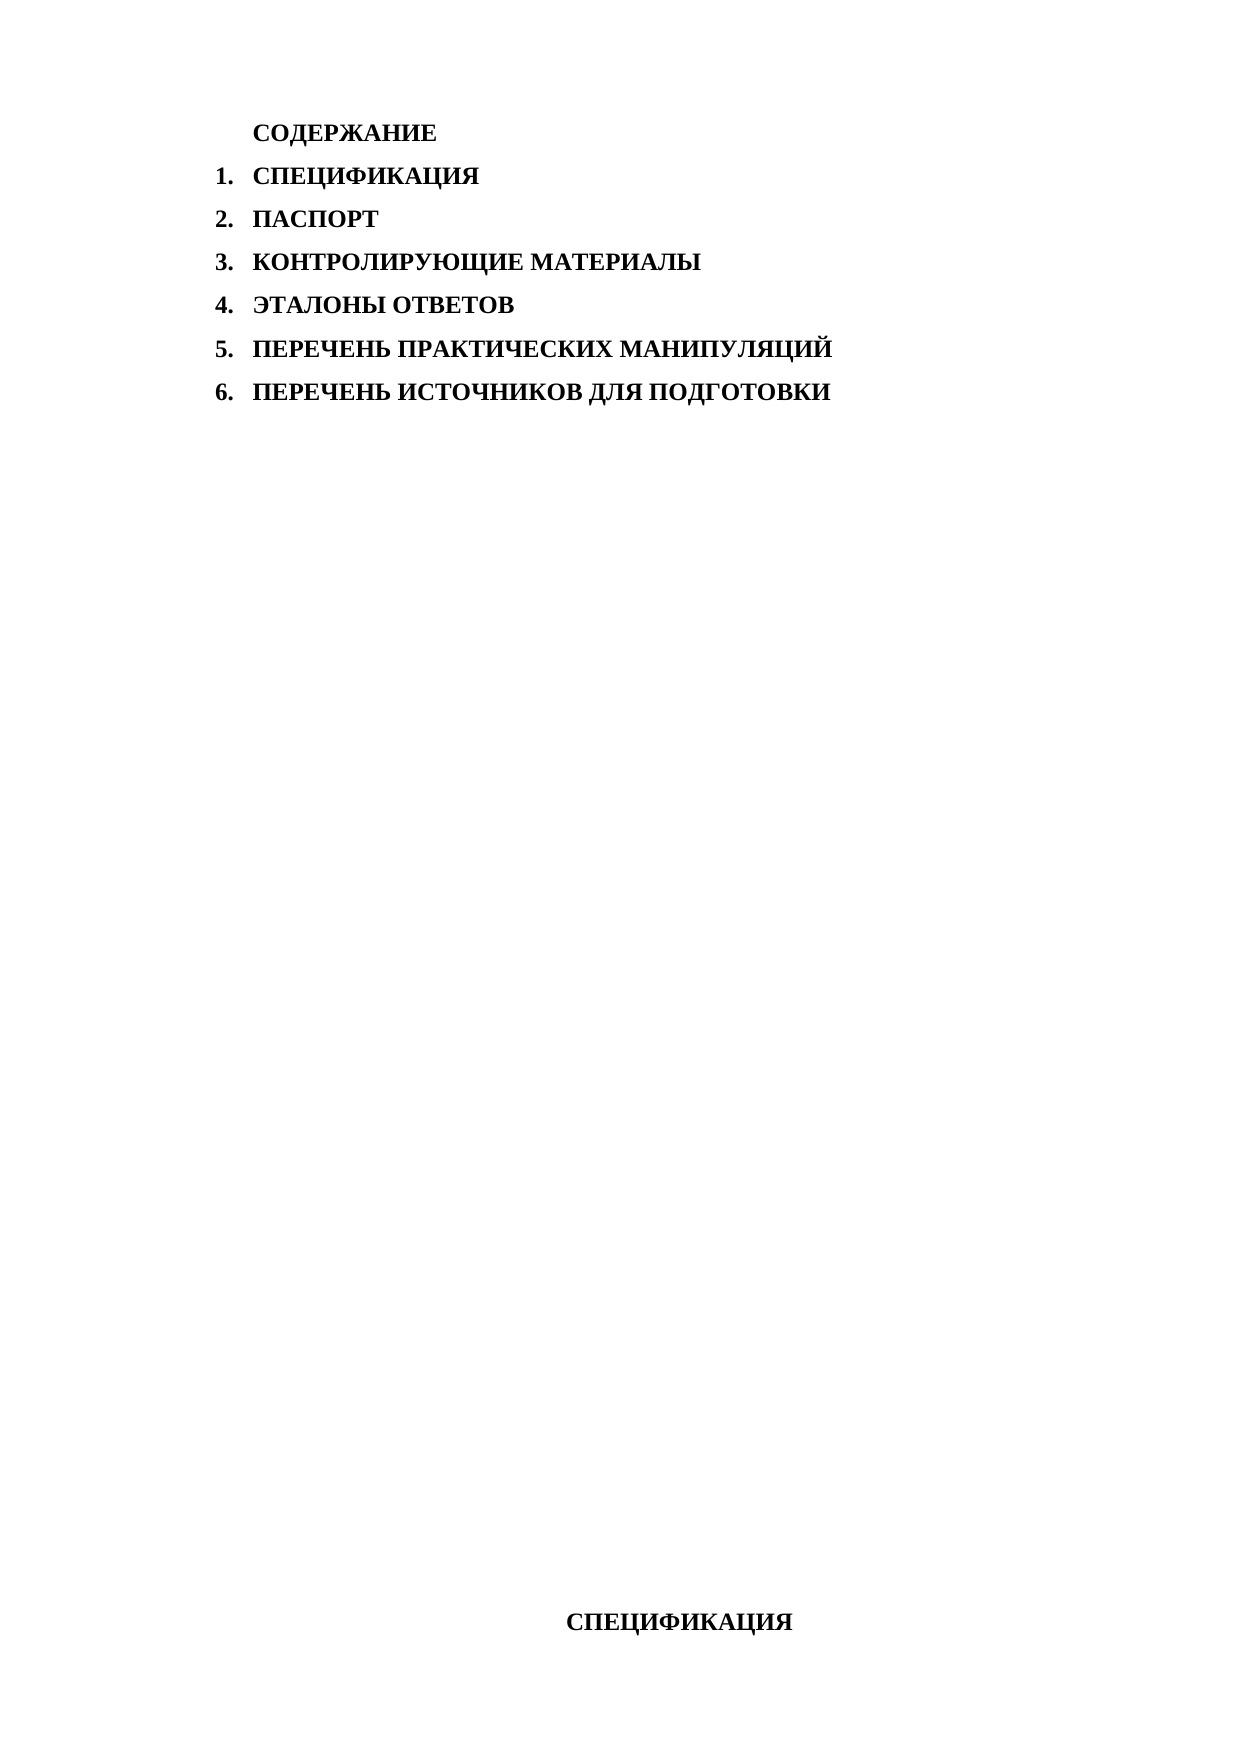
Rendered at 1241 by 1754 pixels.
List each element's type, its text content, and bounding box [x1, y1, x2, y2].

list СПЕЦИФИКАЦИЯ [215, 161, 1181, 190]
list ПЕРЕЧЕНЬ ИСТОЧНИКОВ ДЛЯ ПОДГОТОВКИ [215, 377, 1181, 406]
text СПЕЦИФИКАЦИЯ [177, 1607, 1181, 1635]
list контролирующие материалы [215, 247, 1181, 276]
list ЭТАЛОНЫ ОТВЕТОВ [215, 291, 1181, 319]
list ПАСПОРТ [215, 204, 1181, 233]
text СОДЕРЖАНИЕ [177, 118, 1181, 147]
list ПЕРЕЧЕНЬ ПРАКТИЧЕСКИХ МАНИПУЛЯЦИЙ [215, 334, 1181, 362]
